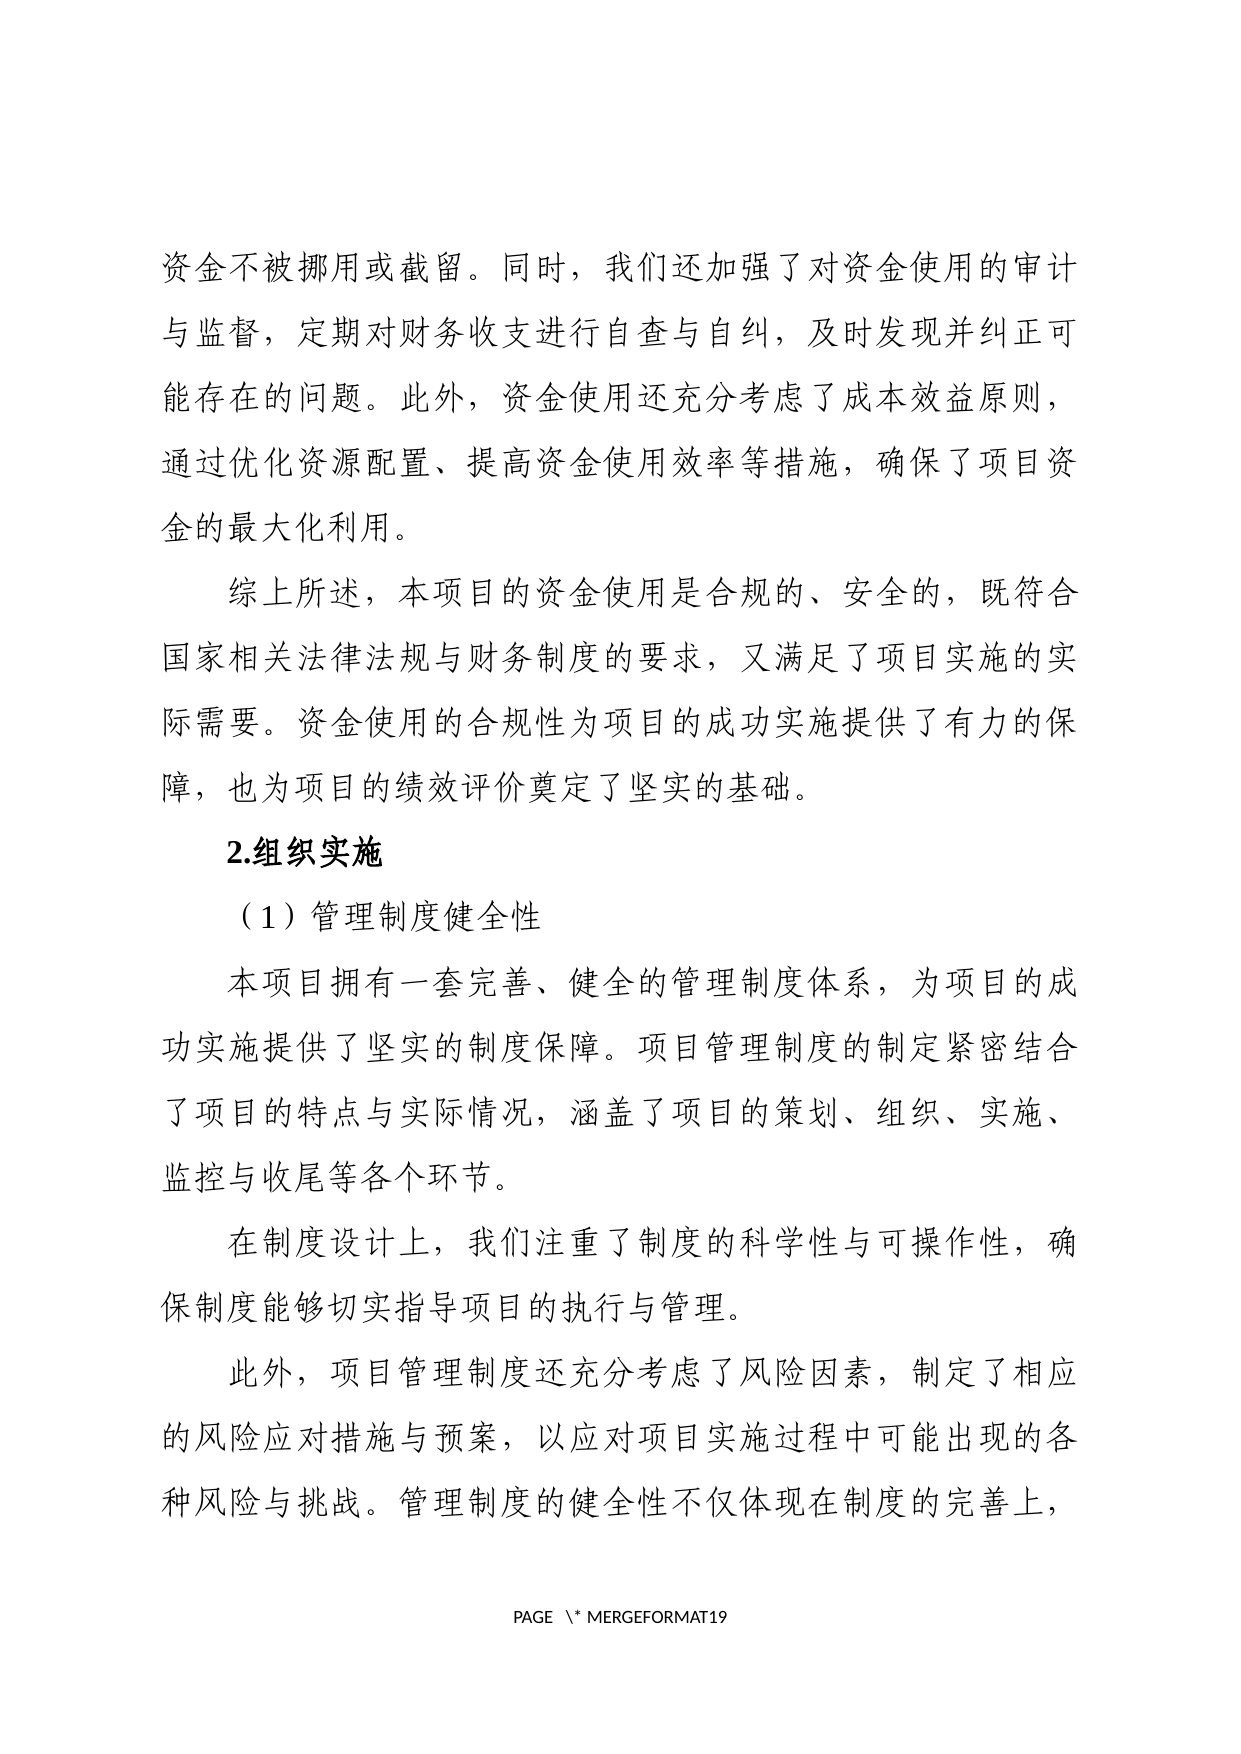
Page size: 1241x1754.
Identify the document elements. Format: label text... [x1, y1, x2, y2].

text 在制度设计上，我们注重了制度的科学性与可操作性，确保制度能够切实指导项目的执行与管理。 [159, 1208, 1081, 1338]
text 综上所述，本项目的资金使用是合规的、安全的，既符合国家相关法律法规与财务制度的要求，又满足了项目实施的实际需要。资金使用的合规性为项目的成功实施提供了有力的保障，也为项目的绩效评价奠定了坚实的基础。 [159, 558, 1081, 818]
text 本项目拥有一套完善、健全的管理制度体系，为项目的成功实施提供了坚实的制度保障。项目管理制度的制定紧密结合了项目的特点与实际情况，涵盖了项目的策划、组织、实施、监控与收尾等各个环节。 [159, 948, 1081, 1208]
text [159, 233, 1081, 558]
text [159, 1338, 1081, 1533]
text （1）管理制度健全性 [159, 883, 1081, 948]
text 2.组织实施 [159, 818, 1081, 883]
